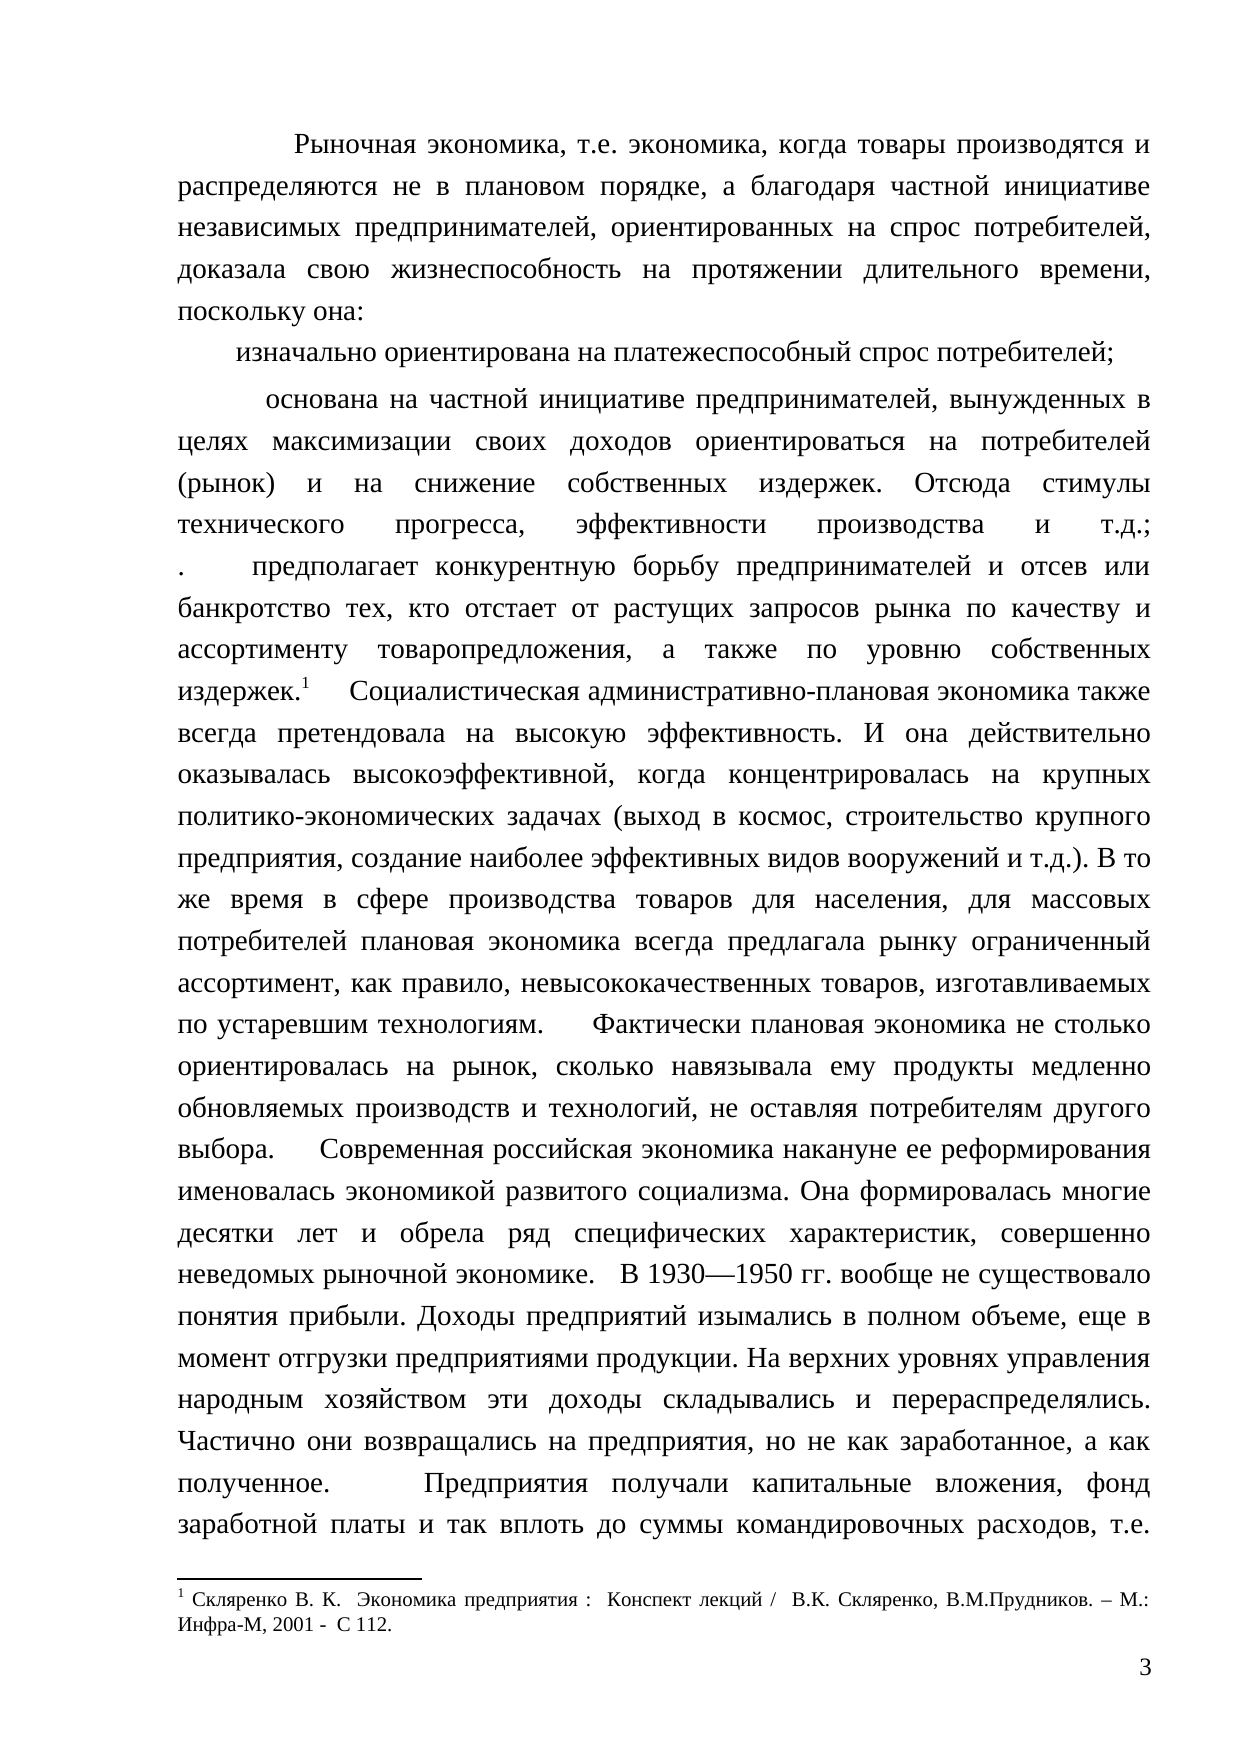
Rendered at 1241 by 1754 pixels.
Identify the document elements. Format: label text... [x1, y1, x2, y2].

text Рыночная экономика, т.е. экономика, когда товары производятся и распределяются не в плановом порядке, а благодаря частной инициативе независимых предпринимателей, ориентированных на спрос потребителей, доказала свою жизнеспособность на протяжении длительного времени, поскольку она: [177, 118, 1152, 326]
text изначально ориентирована на платежеспособный спрос потребителей; [177, 326, 1152, 368]
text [177, 373, 1152, 1540]
